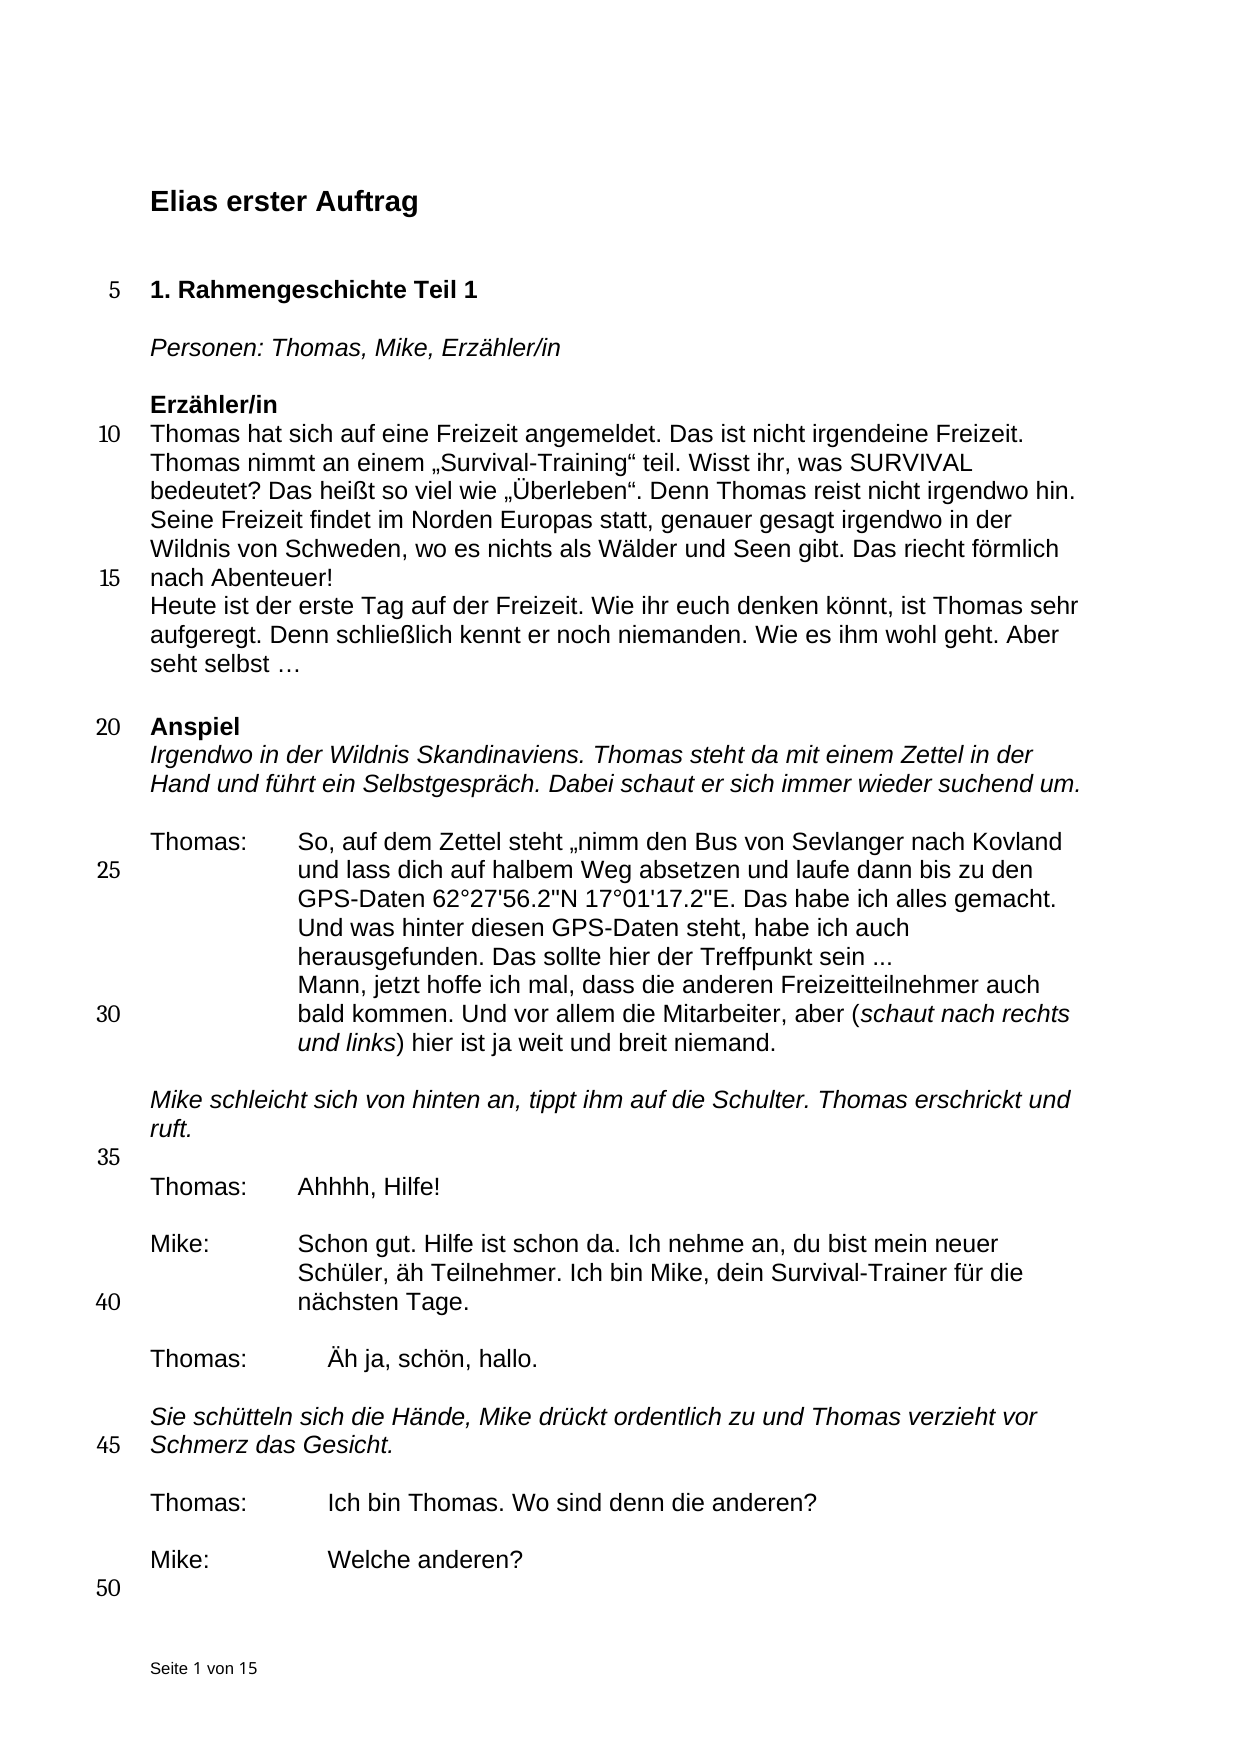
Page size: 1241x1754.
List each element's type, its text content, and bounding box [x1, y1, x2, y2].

text Elias erster Auftrag [150, 184, 1090, 218]
text Irgendwo in der Wildnis Skandinaviens. Thomas steht da mit einem Zettel in der Hand und führt ein Selbstgespräch. Dabei schaut er sich immer wieder suchend um. [150, 740, 1090, 798]
text Mike: Schon gut. Hilfe ist schon da. Ich nehme an, du bist mein neuer Schüler, äh Teilnehmer. Ich bin Mike, dein Survival-Trainer für die nächsten Tage. [150, 1229, 1090, 1315]
text Mike schleicht sich von hinten an, tippt ihm auf die Schulter. Thomas erschrickt und ruft. [150, 1085, 1090, 1143]
text Thomas hat sich auf eine Freizeit angemeldet. Das ist nicht irgendeine Freizeit. Thomas nimmt an einem „Survival-Training“ teil. Wisst ihr, was SURVIVAL bedeutet? Das heißt so viel wie „Überleben“. Denn Thomas reist nicht irgendwo hin. Seine Freizeit findet im Norden Europas statt, genauer gesagt irgendwo in der Wildnis von Schweden, wo es nichts als Wälder und Seen gibt. Das riecht förmlich nach Abenteuer! [150, 419, 1090, 591]
text Thomas: So, auf dem Zettel steht „nimm den Bus von Sevlanger nach Kovland und lass dich auf halbem Weg absetzen und laufe dann bis zu den GPS-Daten 62°27'56.2"N 17°01'17.2"E. Das habe ich alles gemacht. Und was hinter diesen GPS-Daten steht, habe ich auch herausgefunden. Das sollte hier der Treffpunkt sein ... [150, 827, 1090, 970]
text Thomas: Ahhhh, Hilfe! [150, 1172, 1090, 1200]
text Thomas: Äh ja, schön, hallo. [150, 1344, 1090, 1373]
text Heute ist der erste Tag auf der Freizeit. Wie ihr euch denken könnt, ist Thomas sehr aufgeregt. Denn schließlich kennt er noch niemanden. Wie es ihm wohl geht. Aber seht selbst … [150, 591, 1090, 678]
text 1. Rahmengeschichte Teil 1 [150, 275, 1090, 304]
text Erzähler/in [150, 390, 1090, 419]
text Sie schütteln sich die Hände, Mike drückt ordentlich zu und Thomas verzieht vor Schmerz das Gesicht. [150, 1402, 1090, 1459]
text Personen: Thomas, Mike, Erzähler/in [150, 333, 1090, 361]
text Thomas: Ich bin Thomas. Wo sind denn die anderen? [150, 1488, 1090, 1517]
text Anspiel [150, 712, 1090, 740]
text Mann, jetzt hoffe ich mal, dass die anderen Freizeitteilnehmer auch bald kommen. Und vor allem die Mitarbeiter, aber (schaut nach rechts und links) hier ist ja weit und breit niemand. [297, 970, 1090, 1057]
text Mike: Welche anderen? [150, 1545, 1090, 1574]
